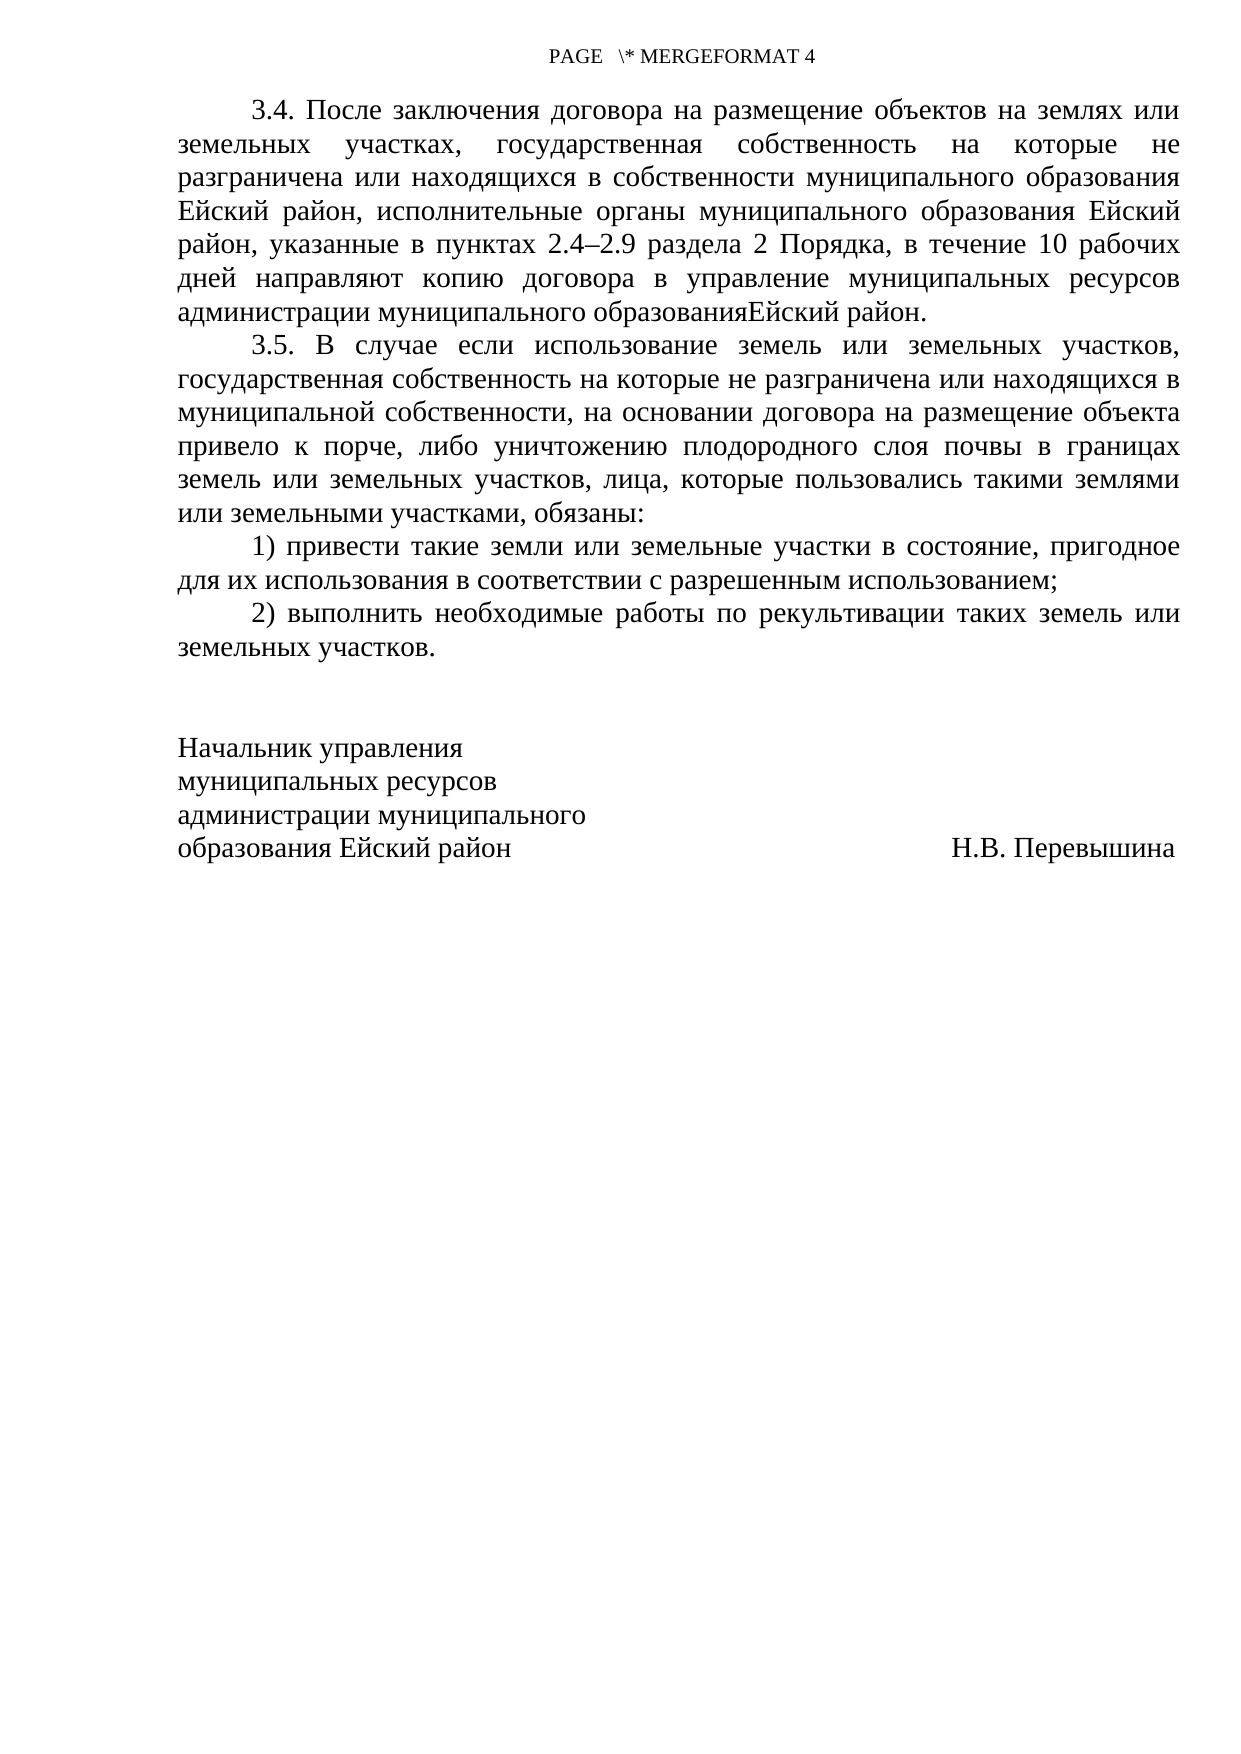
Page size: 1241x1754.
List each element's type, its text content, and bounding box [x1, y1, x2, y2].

text 1) привести такие земли или земельные участки в состояние, пригодное для их использования в соответствии с разрешенным использованием; [177, 528, 1181, 596]
text 2) выполнить необходимые работы по рекультивации таких земель или земельных участков. [177, 596, 1181, 663]
text Начальник управления [177, 730, 1181, 763]
text образования Ейский район Н.В. Перевышина [177, 830, 1181, 864]
text 3.5. В случае если использование земель или земельных участков, государственная собственность на которые не разграничена или находящихся в муниципальной собственности, на основании договора на размещение объекта привело к порче, либо уничтожению плодородного слоя почвы в границах земель или земельных участков, лица, которые пользовались такими землями или земельными участками, обязаны: [177, 327, 1181, 528]
text 3.4. После заключения договора на размещение объектов на землях или земельных участках, государственная собственность на которые не разграничена или находящихся в собственности муниципального образования Ейский район, исполнительные органы муниципального образования Ейский район, указанные в пунктах 2.4–2.9 раздела 2 Порядка, в течение 10 рабочих дней направляют копию договора в управление муниципальных ресурсов администрации муниципального образованияЕйский район. [177, 92, 1181, 327]
text муниципальных ресурсов [177, 763, 1181, 797]
text администрации муниципального [177, 797, 1181, 830]
